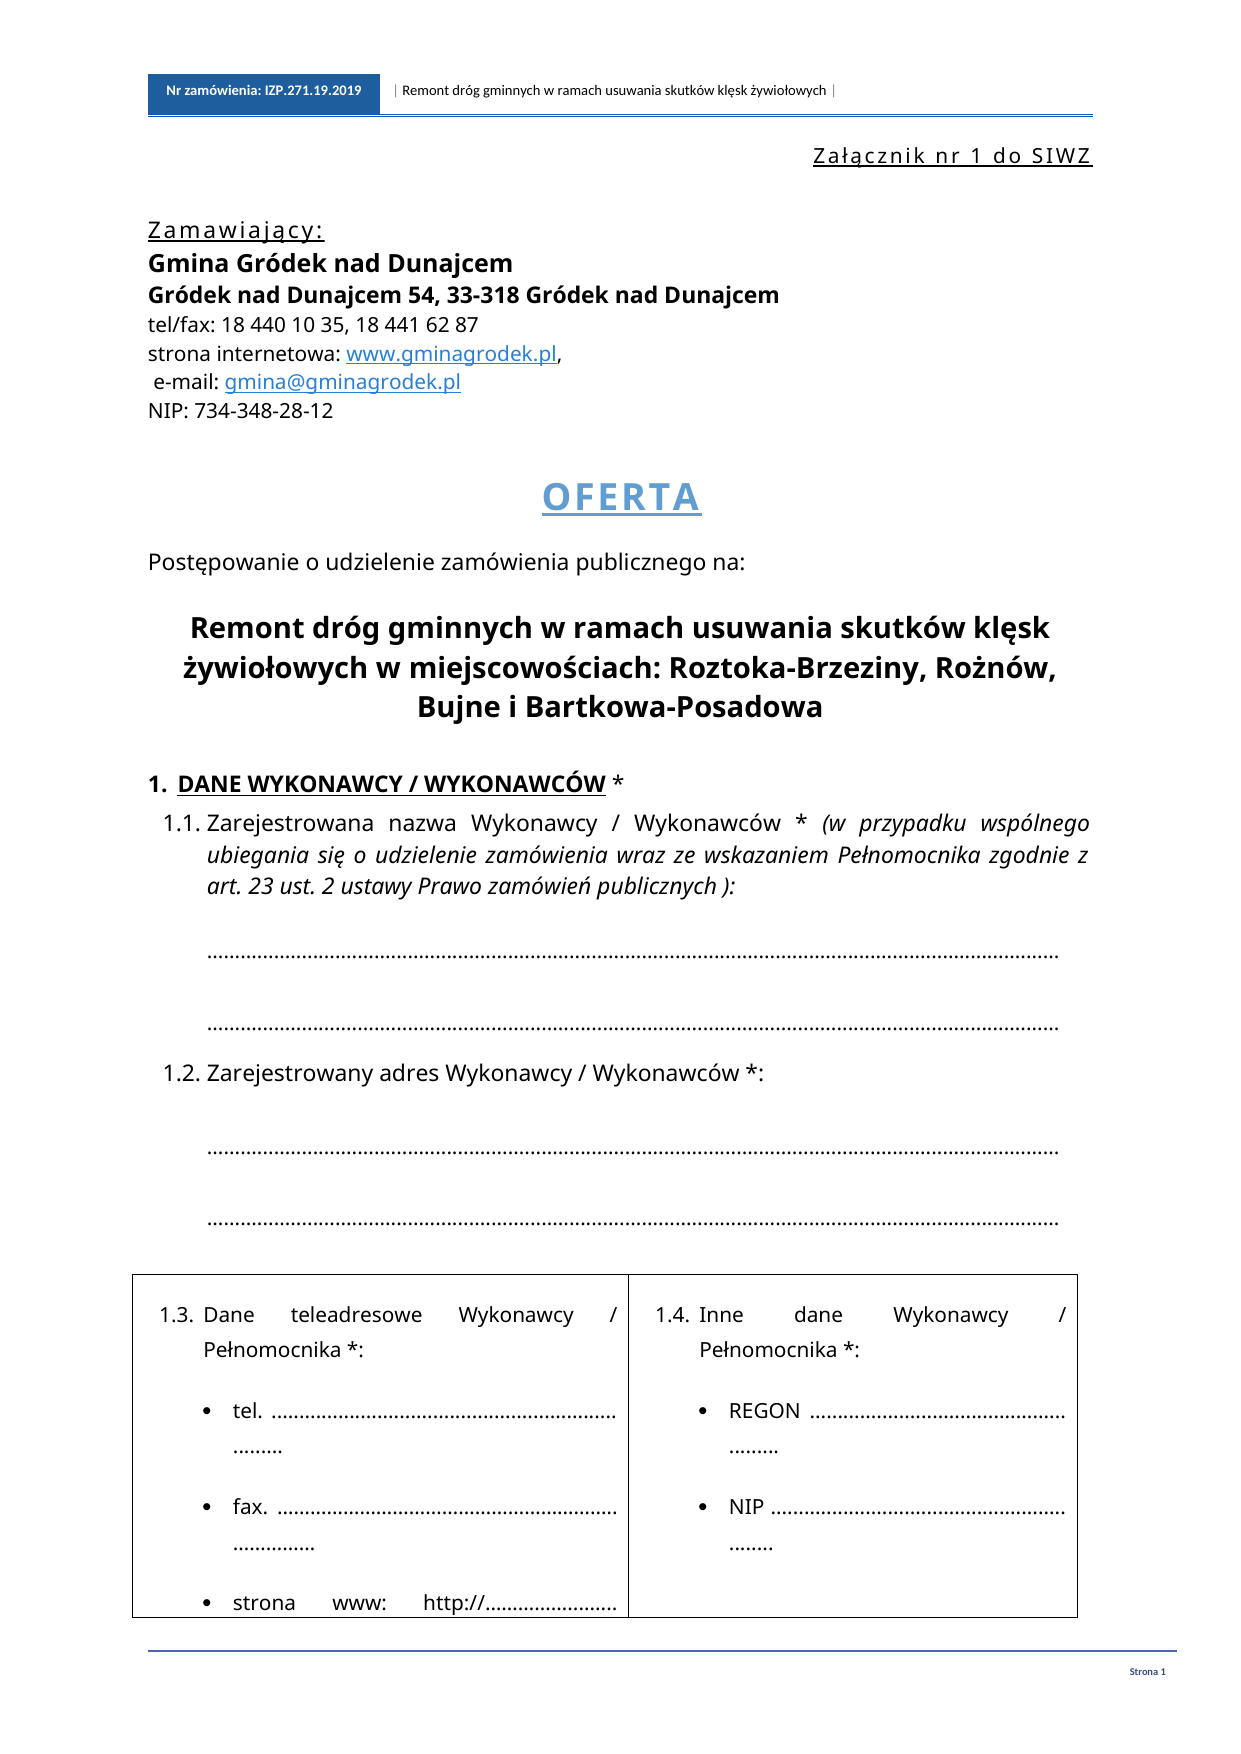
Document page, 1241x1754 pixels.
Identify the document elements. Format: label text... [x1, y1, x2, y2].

text Zamawiający: Gmina Gródek nad Dunajcem Gródek nad Dunajcem 54, 33-318 Gródek nad Dunajcem tel/fax: 18 440 10 35, 18 441 62 87 strona internetowa: www.gminagrodek.pl, e-mail: gmina@gminagrodek.pl NIP: 734-348-28-12 [148, 214, 1093, 424]
subtitle Załącznik nr 1 do SIWZ [148, 141, 1093, 169]
text ......................................................................................................................................................... [207, 1132, 1093, 1160]
subtitle OFERTA [148, 470, 1093, 521]
text ......................................................................................................................................................... [207, 1203, 1093, 1231]
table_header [133, 1275, 628, 1617]
list Zarejestrowany adres Wykonawcy / Wykonawców *: [162, 1057, 1093, 1089]
text ......................................................................................................................................................... [207, 1008, 1093, 1036]
text Postępowanie o udzielenie zamówienia publicznego na: [148, 546, 1093, 577]
list DANE WYKONAWCY / WYKONAWCÓW * [148, 768, 1093, 799]
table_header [629, 1275, 1077, 1617]
text Remont dróg gminnych w ramach usuwania skutków klęsk żywiołowych w miejscowościach: Roztoka-Brzeziny, Rożnów, Bujne i Bartkowa-Posadowa [148, 607, 1093, 726]
text ......................................................................................................................................................... [207, 937, 1093, 965]
list Zarejestrowana nazwa Wykonawcy / Wykonawców * (w przypadku wspólnego ubiegania się o udzielenie zamówienia wraz ze wskazaniem Pełnomocnika zgodnie z art. 23 ust. 2 ustawy Prawo zamówień publicznych ): [162, 807, 1093, 901]
